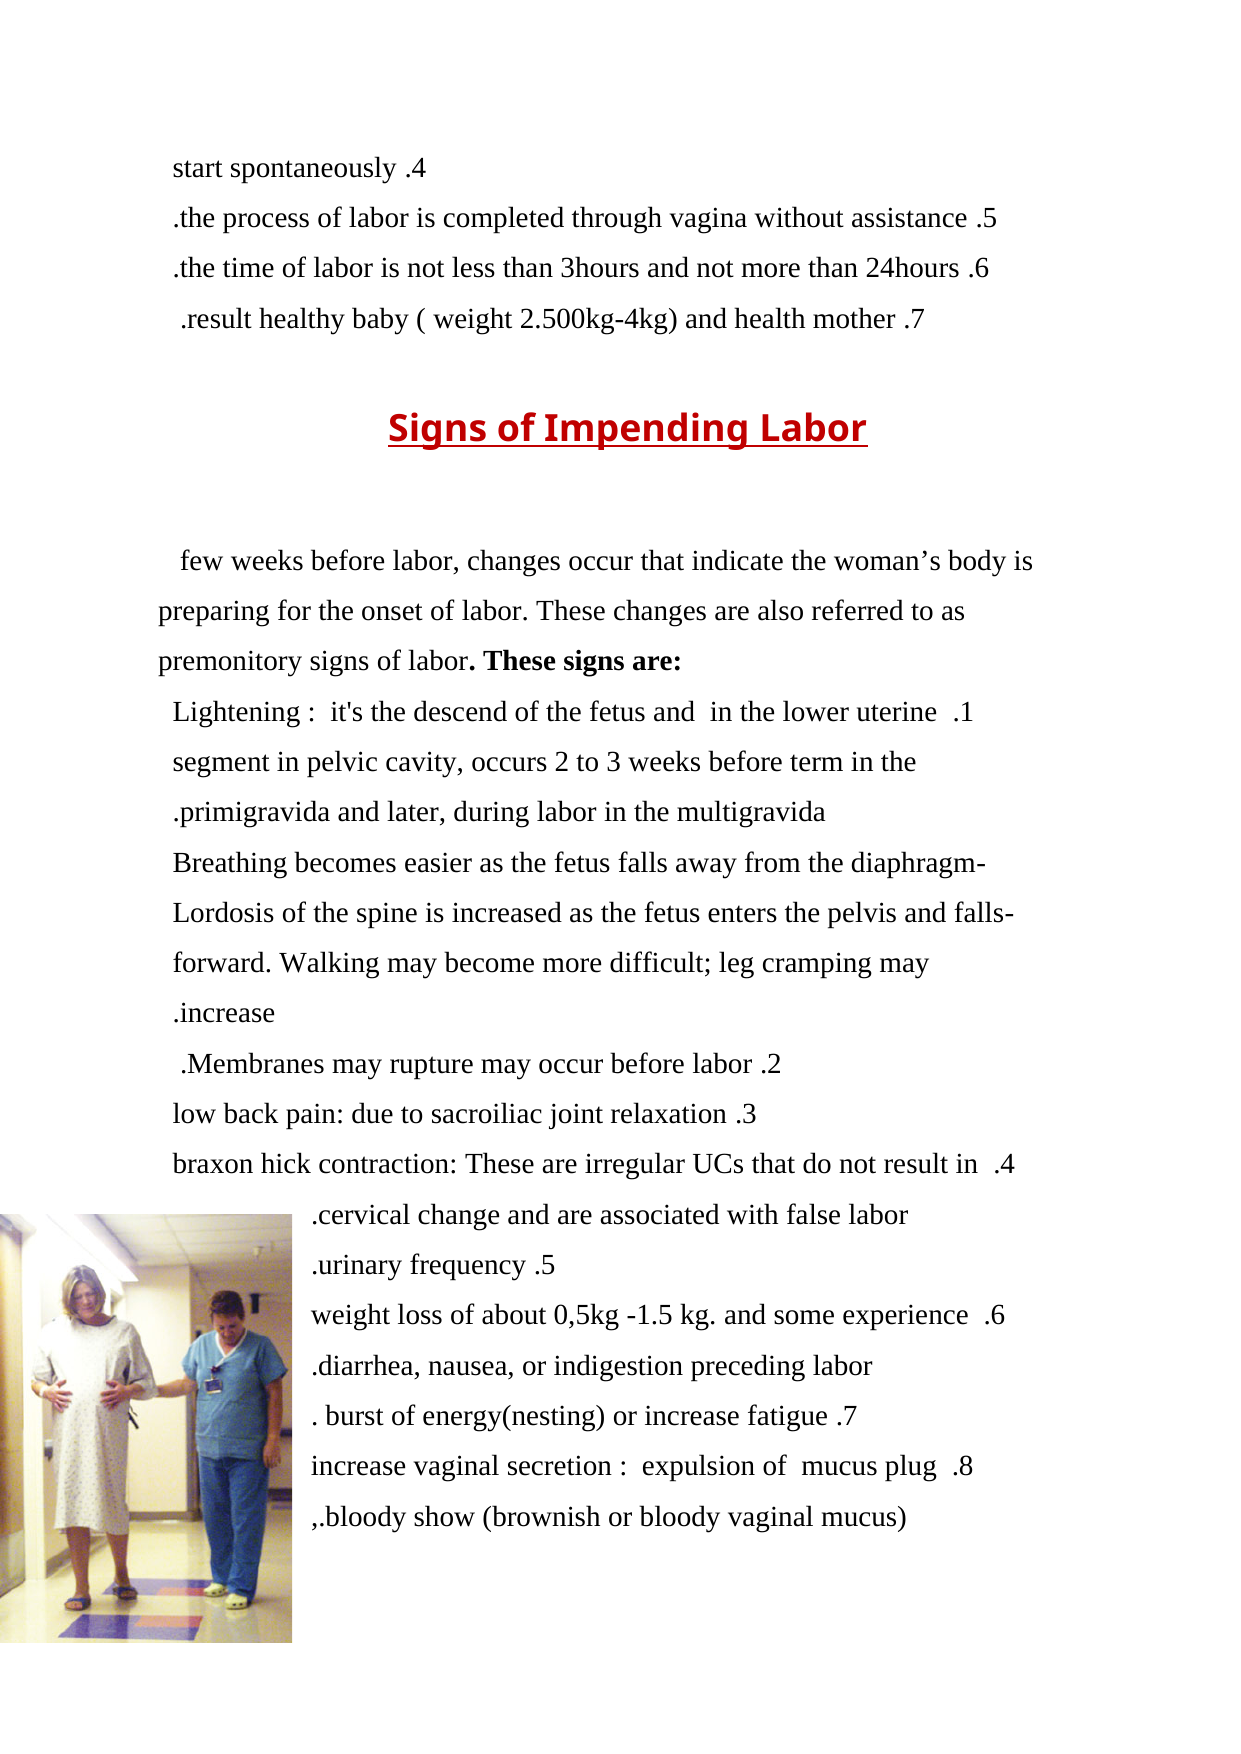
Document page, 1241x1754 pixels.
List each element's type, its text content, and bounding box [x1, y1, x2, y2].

text 6. the time of labor is not less than 3hours and not more than 24hours. [173, 251, 1106, 284]
text few weeks before labor, changes occur that indicate the woman’s body is preparing for the onset of labor. These changes are also referred to as premonitory signs of labor. These signs are: [143, 543, 1067, 677]
text Signs of Impending Labor [187, 402, 1067, 453]
text -Lordosis of the spine is increased as the fetus enters the pelvis and falls forward. Walking may become more difficult; leg cramping may increase. [173, 895, 1053, 1029]
text 2. Membranes may rupture may occur before labor. [173, 1046, 1053, 1079]
text 4. start spontaneously [173, 150, 1106, 183]
text 4. braxon hick contraction: These are irregular UCs that do not result in cervical change and are associated with false labor. [173, 1147, 1053, 1230]
text 7. result healthy baby ( weight 2.500kg-4kg) and health mother. [173, 301, 1106, 334]
text 6. weight loss of about 0,5kg -1.5 kg. and some experience diarrhea, nausea, or indigestion preceding labor. [293, 1297, 1053, 1381]
text 5. the process of labor is completed through vagina without assistance. [173, 200, 1106, 234]
text 5. urinary frequency. [293, 1247, 1053, 1281]
text 1. Lightening : it's the descend of the fetus and in the lower uterine segment in pelvic cavity, occurs 2 to 3 weeks before term in the primigravida and later, during labor in the multigravida. [173, 694, 1053, 828]
text -Breathing becomes easier as the fetus falls away from the diaphragm [173, 845, 1053, 878]
text 8. increase vaginal secretion : expulsion of mucus plug bloody show (brownish or bloody vaginal mucus)., [293, 1448, 1053, 1532]
text 3. low back pain: due to sacroiliac joint relaxation [173, 1096, 1053, 1130]
text 7. burst of energy(nesting) or increase fatigue . [293, 1398, 1053, 1432]
